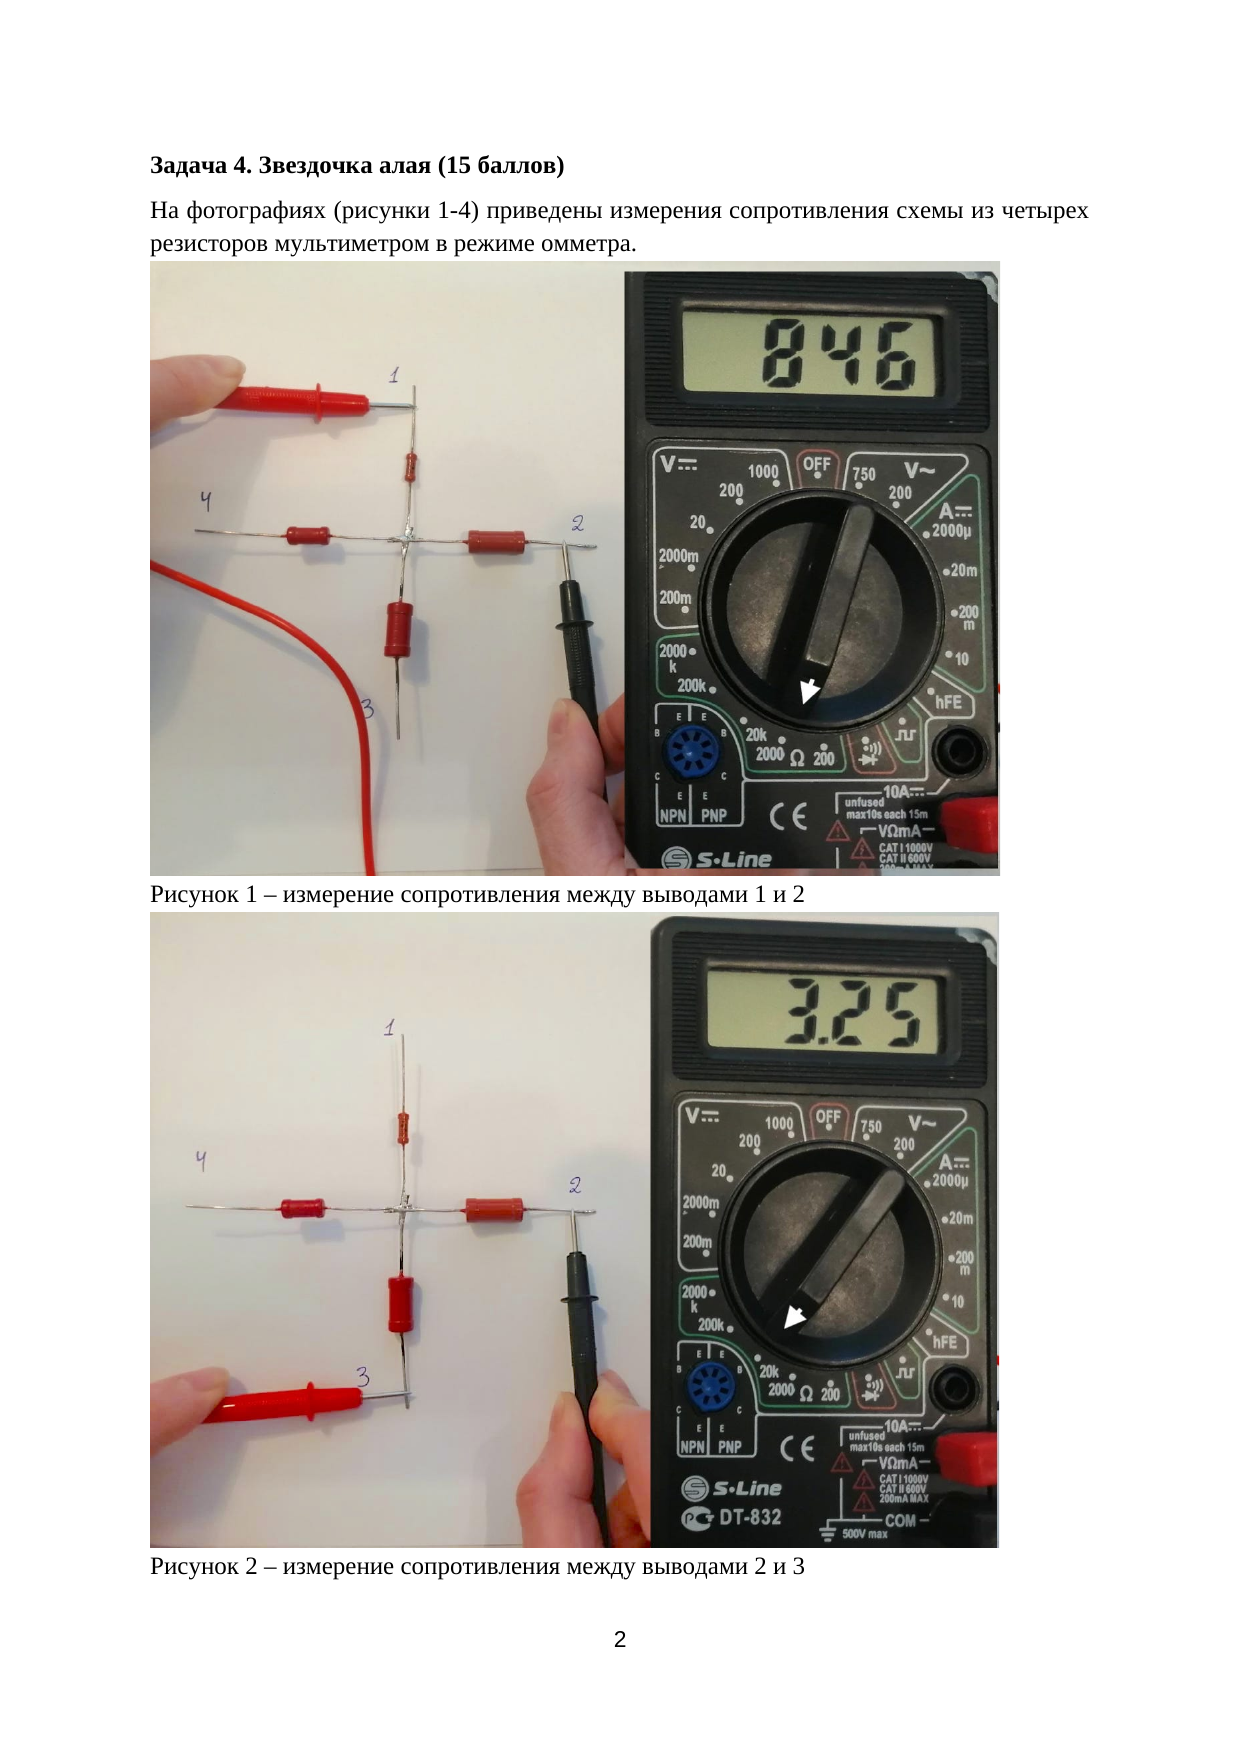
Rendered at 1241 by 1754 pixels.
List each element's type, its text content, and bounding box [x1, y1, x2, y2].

text На фотографиях (рисунки 1-4) приведены измерения сопротивления схемы из четырех резисторов мультиметром в режиме омметра. [150, 196, 1090, 257]
picture [150, 261, 1001, 876]
text Рисунок 1 – измерение сопротивления между выводами 1 и 2 [150, 879, 1090, 908]
text Рисунок 2 – измерение сопротивления между выводами 2 и 3 [150, 1551, 1090, 1580]
subtitle Задача 4. Звездочка алая (15 баллов) [150, 150, 1090, 179]
picture [150, 912, 1000, 1548]
